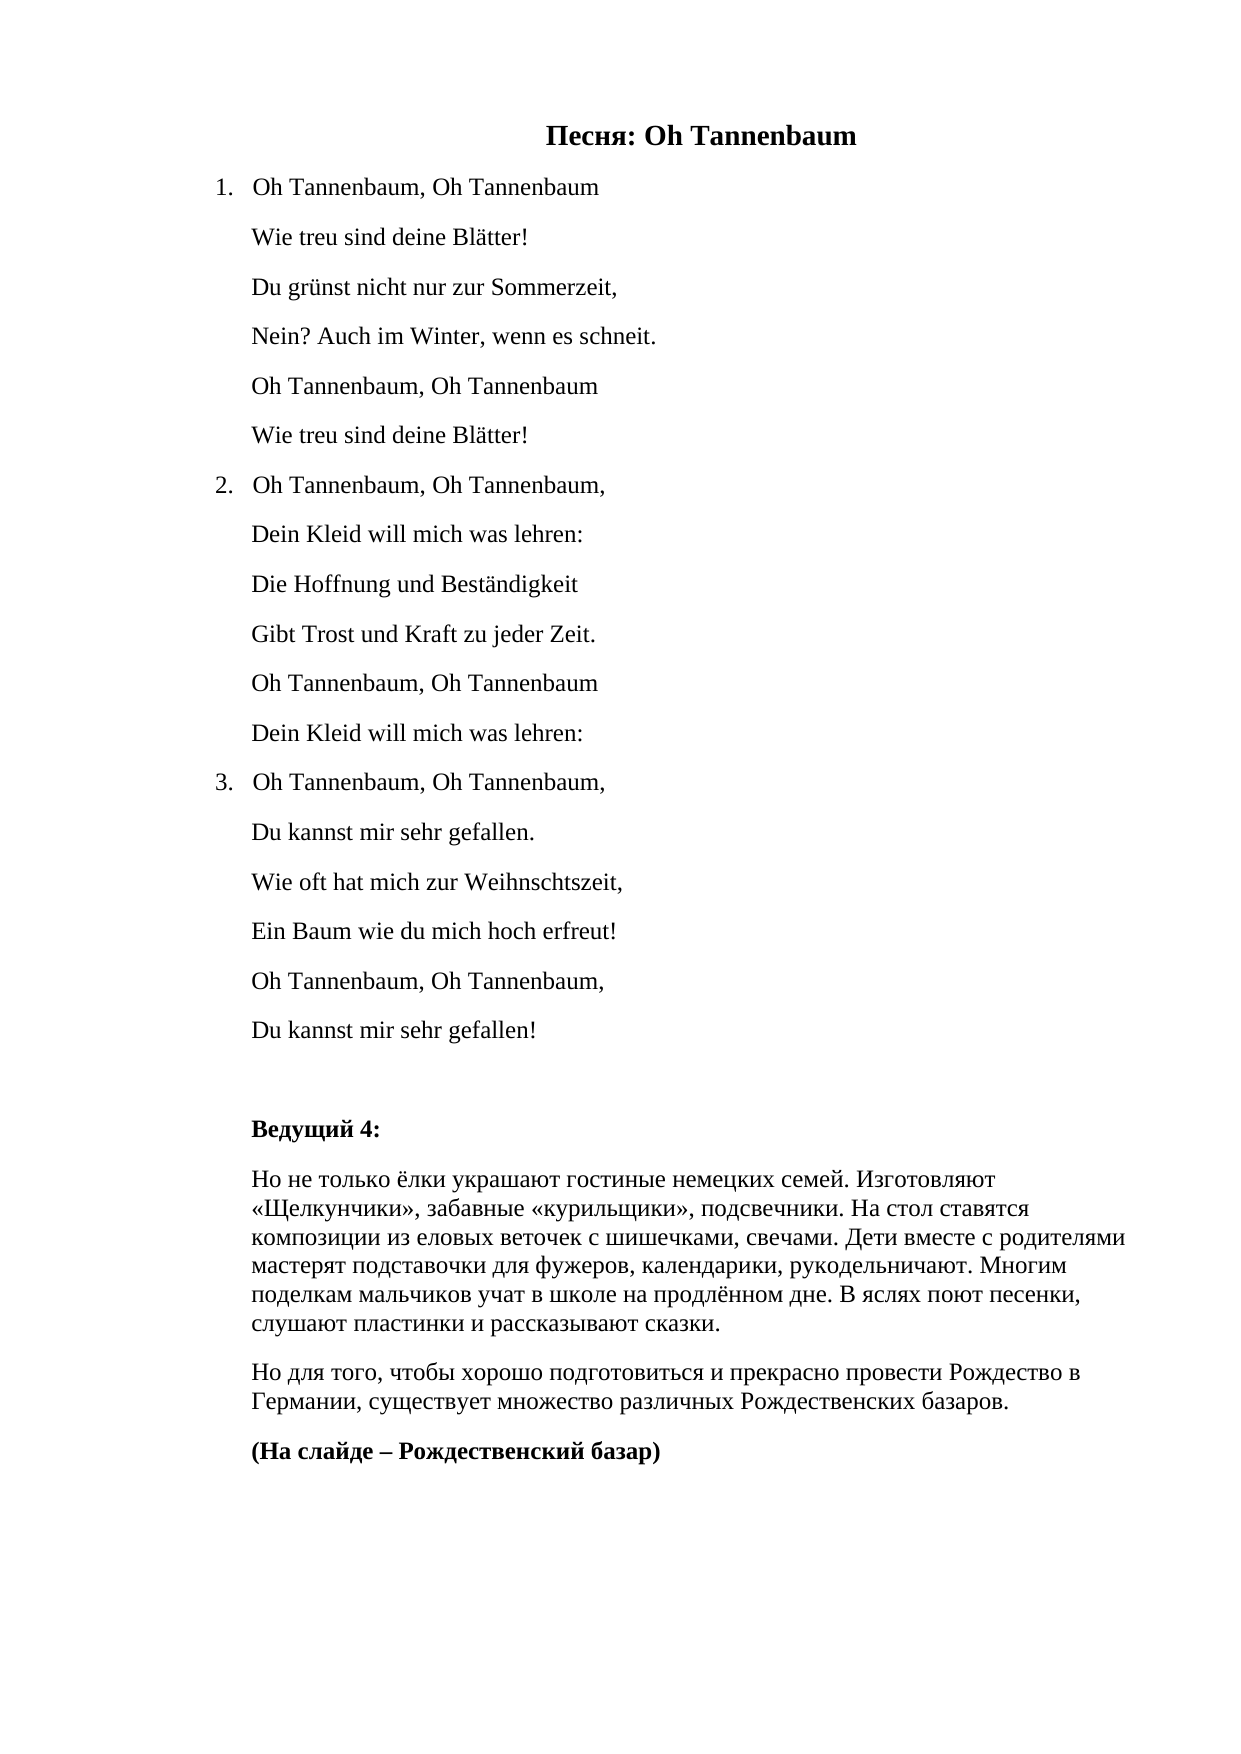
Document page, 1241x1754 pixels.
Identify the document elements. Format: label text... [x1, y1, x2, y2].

text Du grünst nicht nur zur Sommerzeit, [251, 272, 1152, 300]
text Oh Tannenbaum, Oh Tannenbaum [215, 371, 1152, 399]
text Gibt Trost und Kraft zu jeder Zeit. [251, 619, 1152, 647]
text Du kannst mir sehr gefallen! [251, 1015, 1152, 1044]
text Ein Baum wie du mich hoch erfreut! [251, 916, 1152, 945]
text Но для того, чтобы хорошо подготовиться и прекрасно провести Рождество в Германии, существует множество различных Рождественских базаров. [251, 1357, 1152, 1415]
text Oh Tannenbaum, Oh Tannenbaum, [215, 966, 1152, 994]
list Oh Tannenbaum, Oh Tannenbaum, [215, 767, 1152, 796]
text Die Hoffnung und Beständigkeit [251, 569, 1152, 598]
list Oh Tannenbaum, Oh Tannenbaum [215, 172, 1152, 201]
text (На слайде – Рождественский базар) [251, 1436, 1152, 1464]
text Wie treu sind deine Blätter! [251, 222, 1152, 251]
text Ведущий 4: [251, 1114, 1152, 1143]
text Dein Kleid will mich was lehren: [251, 718, 1152, 747]
text Но не только ёлки украшают гостиные немецких семей. Изготовляют «Щелкунчики», забавные «курильщики», подсвечники. На стол ставятся композиции из еловых веточек с шишечками, свечами. Дети вместе с родителями мастерят подставочки для фужеров, календарики, рукодельничают. Многим поделкам мальчиков учат в школе на продлённом дне. В яслях поют песенки, слушают пластинки и рассказывают сказки. [251, 1164, 1152, 1337]
text Wie treu sind deine Blätter! [251, 420, 1152, 449]
list Oh Tannenbaum, Oh Tannenbaum, [215, 470, 1152, 499]
text Песня: Oh Tannenbaum [251, 118, 1152, 152]
text Oh Tannenbaum, Oh Tannenbaum [215, 668, 1152, 697]
text Nein? Auch im Winter, wenn es schneit. [251, 321, 1152, 350]
text Du kannst mir sehr gefallen. [251, 817, 1152, 846]
text Dein Kleid will mich was lehren: [251, 519, 1152, 548]
text Wie oft hat mich zur Weihnschtszeit, [251, 867, 1152, 895]
